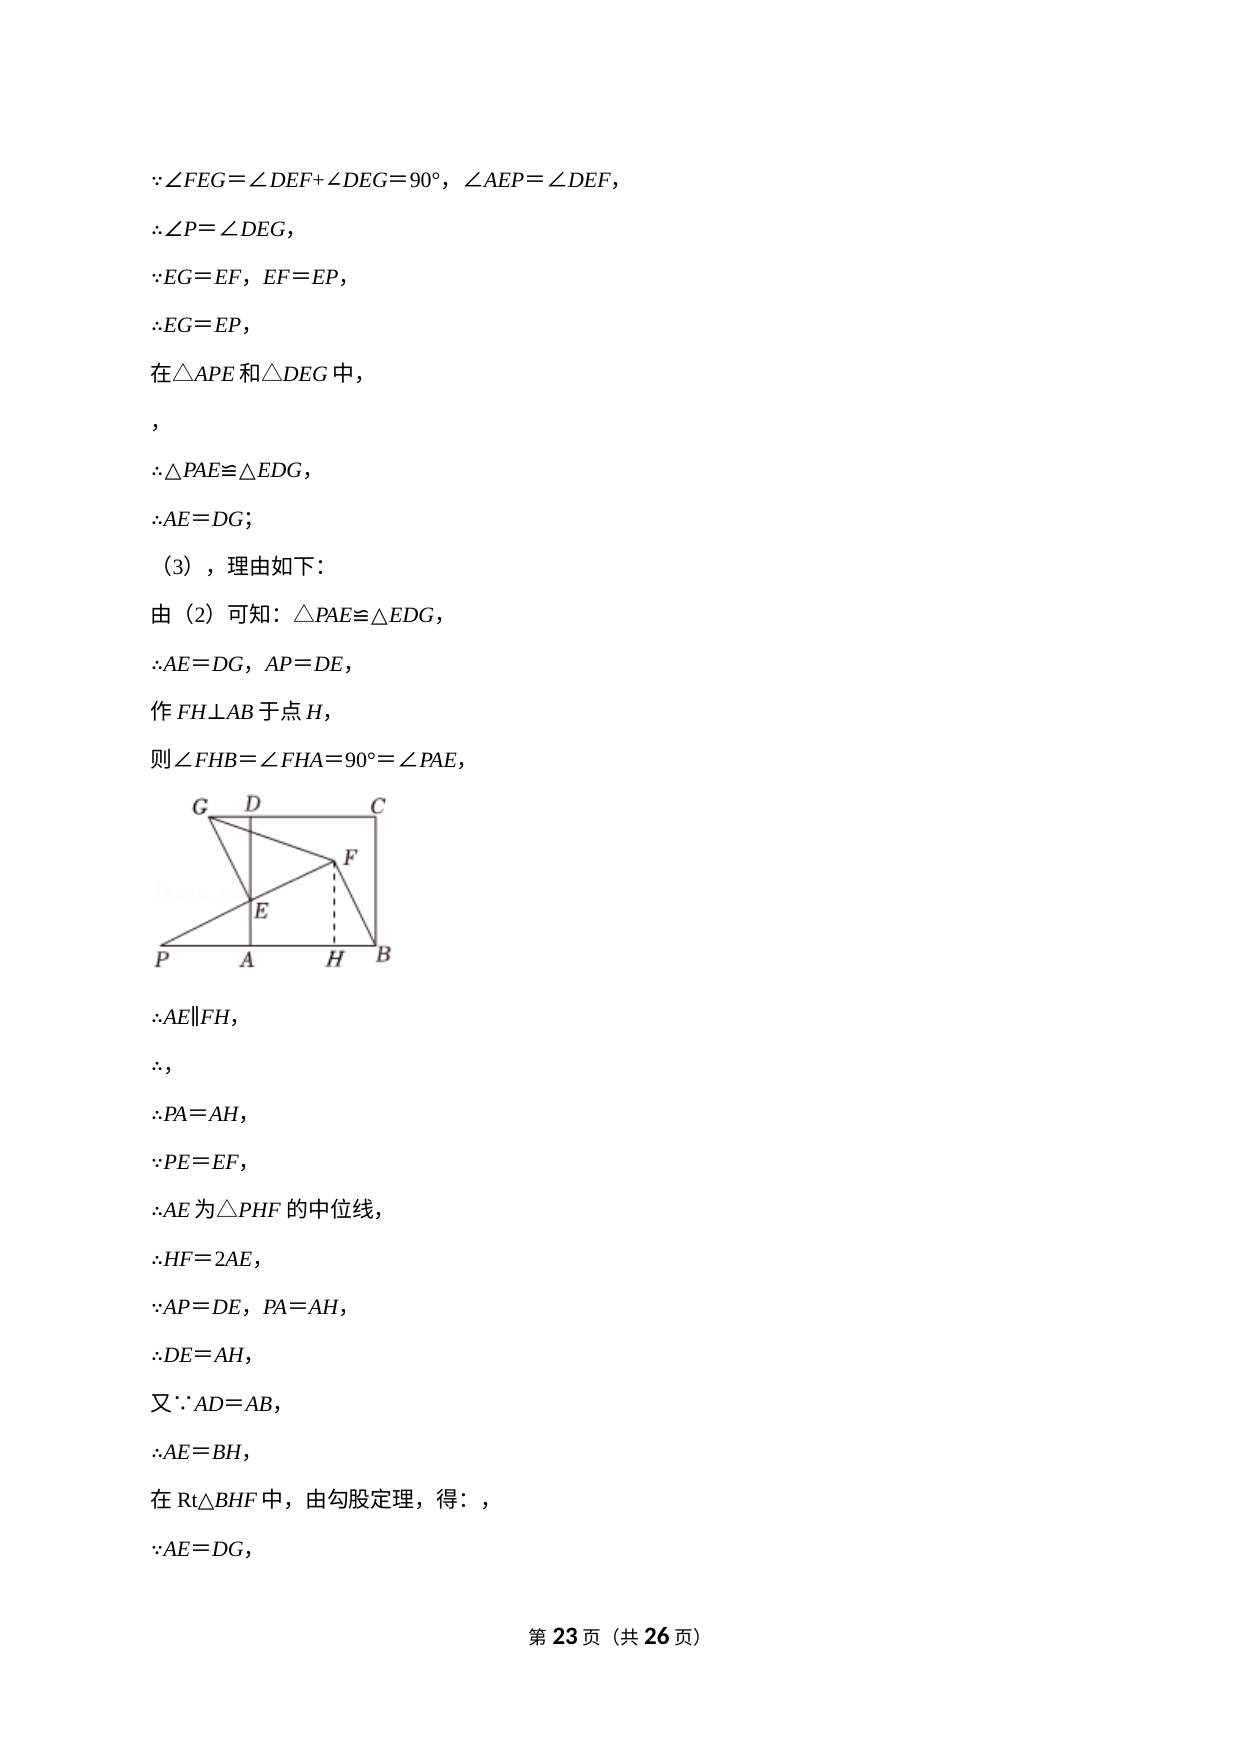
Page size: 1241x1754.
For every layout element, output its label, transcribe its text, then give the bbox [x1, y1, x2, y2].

text 由（2）可知：△PAE≌△EDG， [151, 597, 1122, 629]
text ∴AE＝DG，AP＝DE， [151, 645, 1122, 678]
text 又∵AD＝AB， [151, 1385, 1122, 1418]
text ∴AE∥FH， [151, 999, 1122, 1031]
text （3），理由如下： [151, 549, 1122, 581]
text 则∠FHB＝∠FHA＝90°＝∠PAE， [151, 742, 1122, 774]
text ∴△PAE≌△EDG， [151, 452, 1122, 484]
text ∵∠FEG＝∠DEF+∠DEG＝90°，∠AEP＝∠DEF， [151, 162, 1122, 194]
text ∴， [151, 1047, 1122, 1079]
text 作FH⊥AB于点H， [151, 694, 1122, 726]
text ， [151, 404, 1122, 436]
text 在△APE和△DEG中， [151, 355, 1122, 388]
text ∵EG＝EF，EF＝EP， [151, 259, 1122, 291]
text ∵AP＝DE，PA＝AH， [151, 1289, 1122, 1321]
text ∴AE＝DG； [151, 500, 1122, 533]
text ∴AE为△PHF 的中位线， [151, 1192, 1122, 1224]
text ∵AE＝DG， [151, 1530, 1122, 1563]
text ∴HF＝2AE， [151, 1240, 1122, 1273]
text ∴AE＝BH， [151, 1434, 1122, 1466]
text ∴DE＝AH， [151, 1337, 1122, 1369]
text ∵PE＝EF， [151, 1144, 1122, 1176]
text ∴PA＝AH， [151, 1095, 1122, 1128]
text ∴∠P＝∠DEG， [151, 210, 1122, 243]
text ∴EG＝EP， [151, 307, 1122, 339]
text 在Rt△BHF中，由勾股定理，得：， [151, 1482, 1122, 1514]
